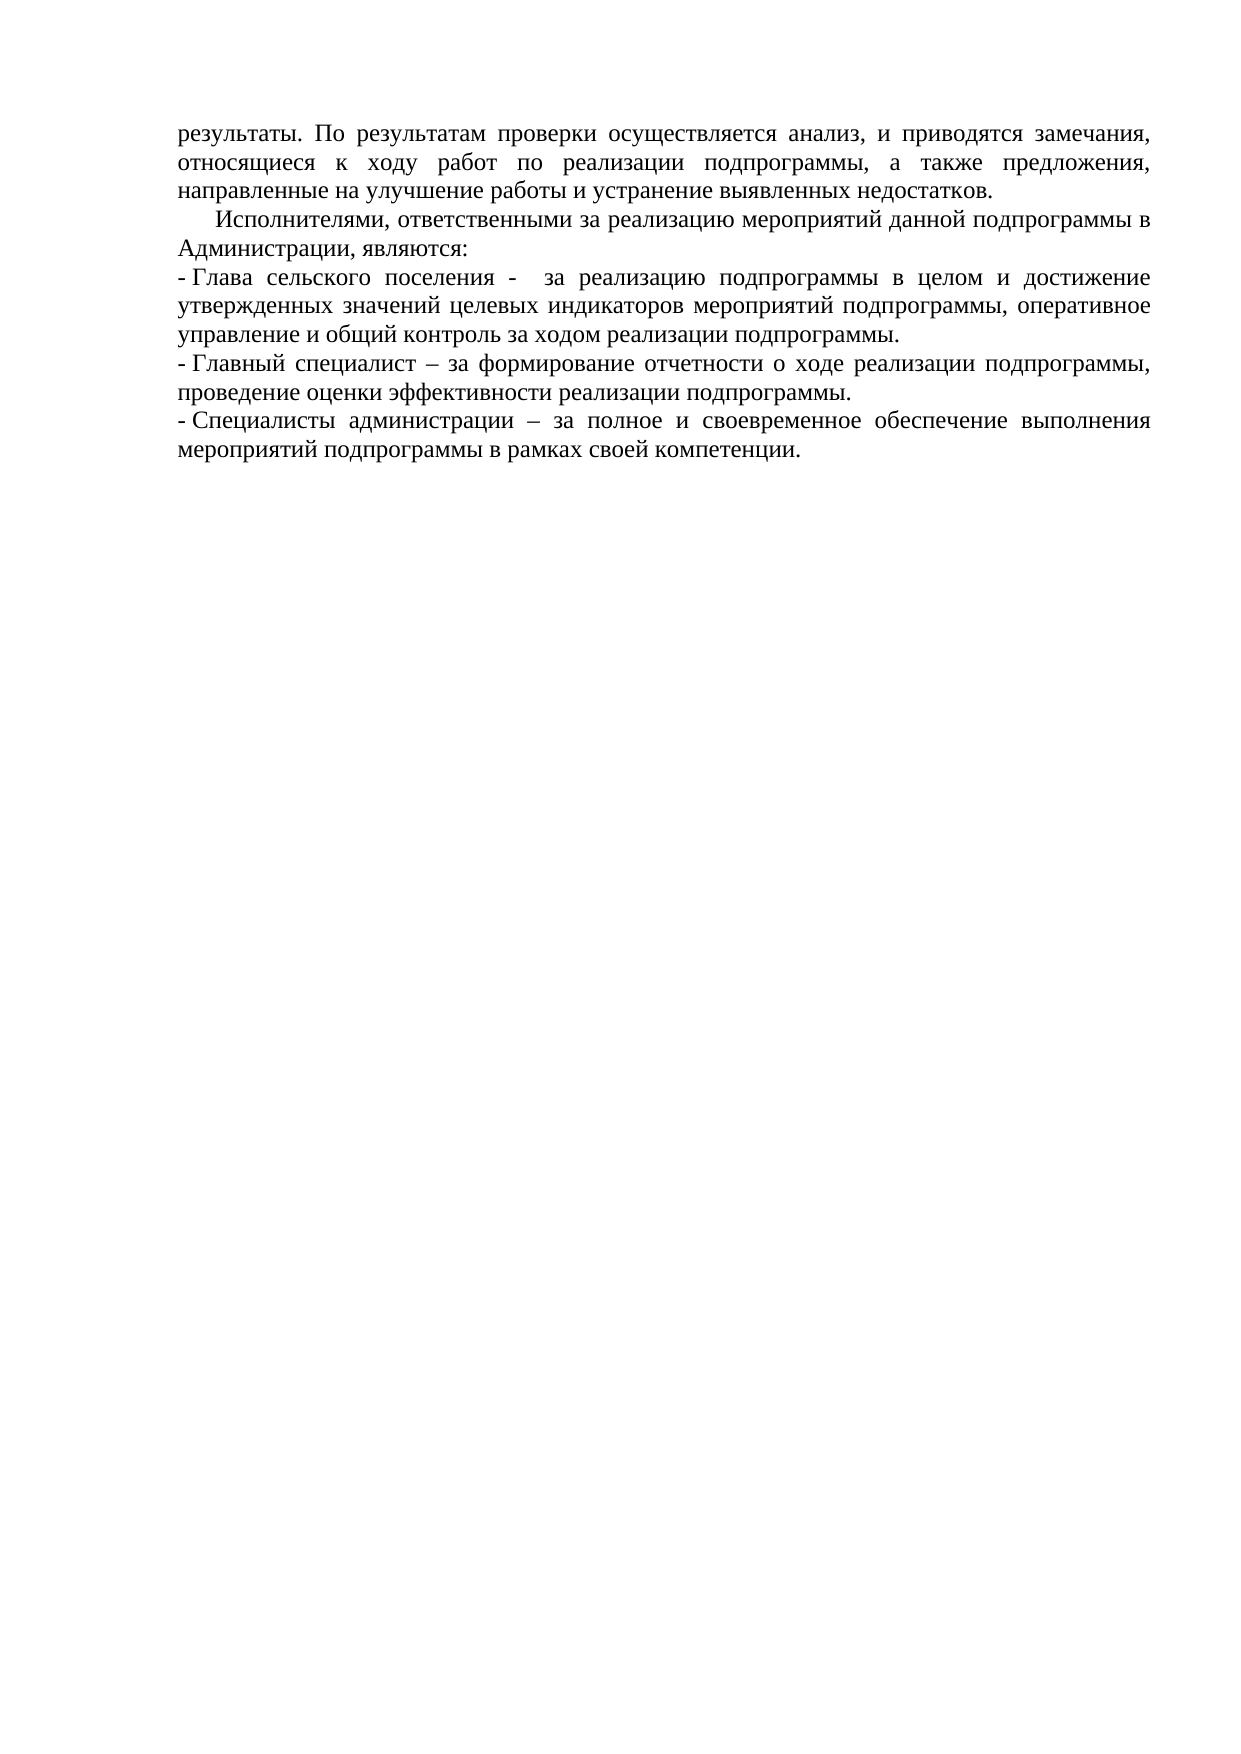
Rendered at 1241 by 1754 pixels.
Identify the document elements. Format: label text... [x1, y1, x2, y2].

text - Специалисты администрации – за полное и своевременное обеспечение выполнения мероприятий подпрограммы в рамках своей компетенции. [177, 406, 1152, 463]
text Исполнителями, ответственными за реализацию мероприятий данной подпрограммы в Администрации, являются: [177, 204, 1152, 262]
text - Главный специалист – за формирование отчетности о ходе реализации подпрограммы, проведение оценки эффективности реализации подпрограммы. [177, 348, 1152, 406]
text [177, 118, 1152, 204]
text - Глава сельского поселения - за реализацию подпрограммы в целом и достижение утвержденных значений целевых индикаторов мероприятий подпрограммы, оперативное управление и общий контроль за ходом реализации подпрограммы. [177, 262, 1152, 348]
